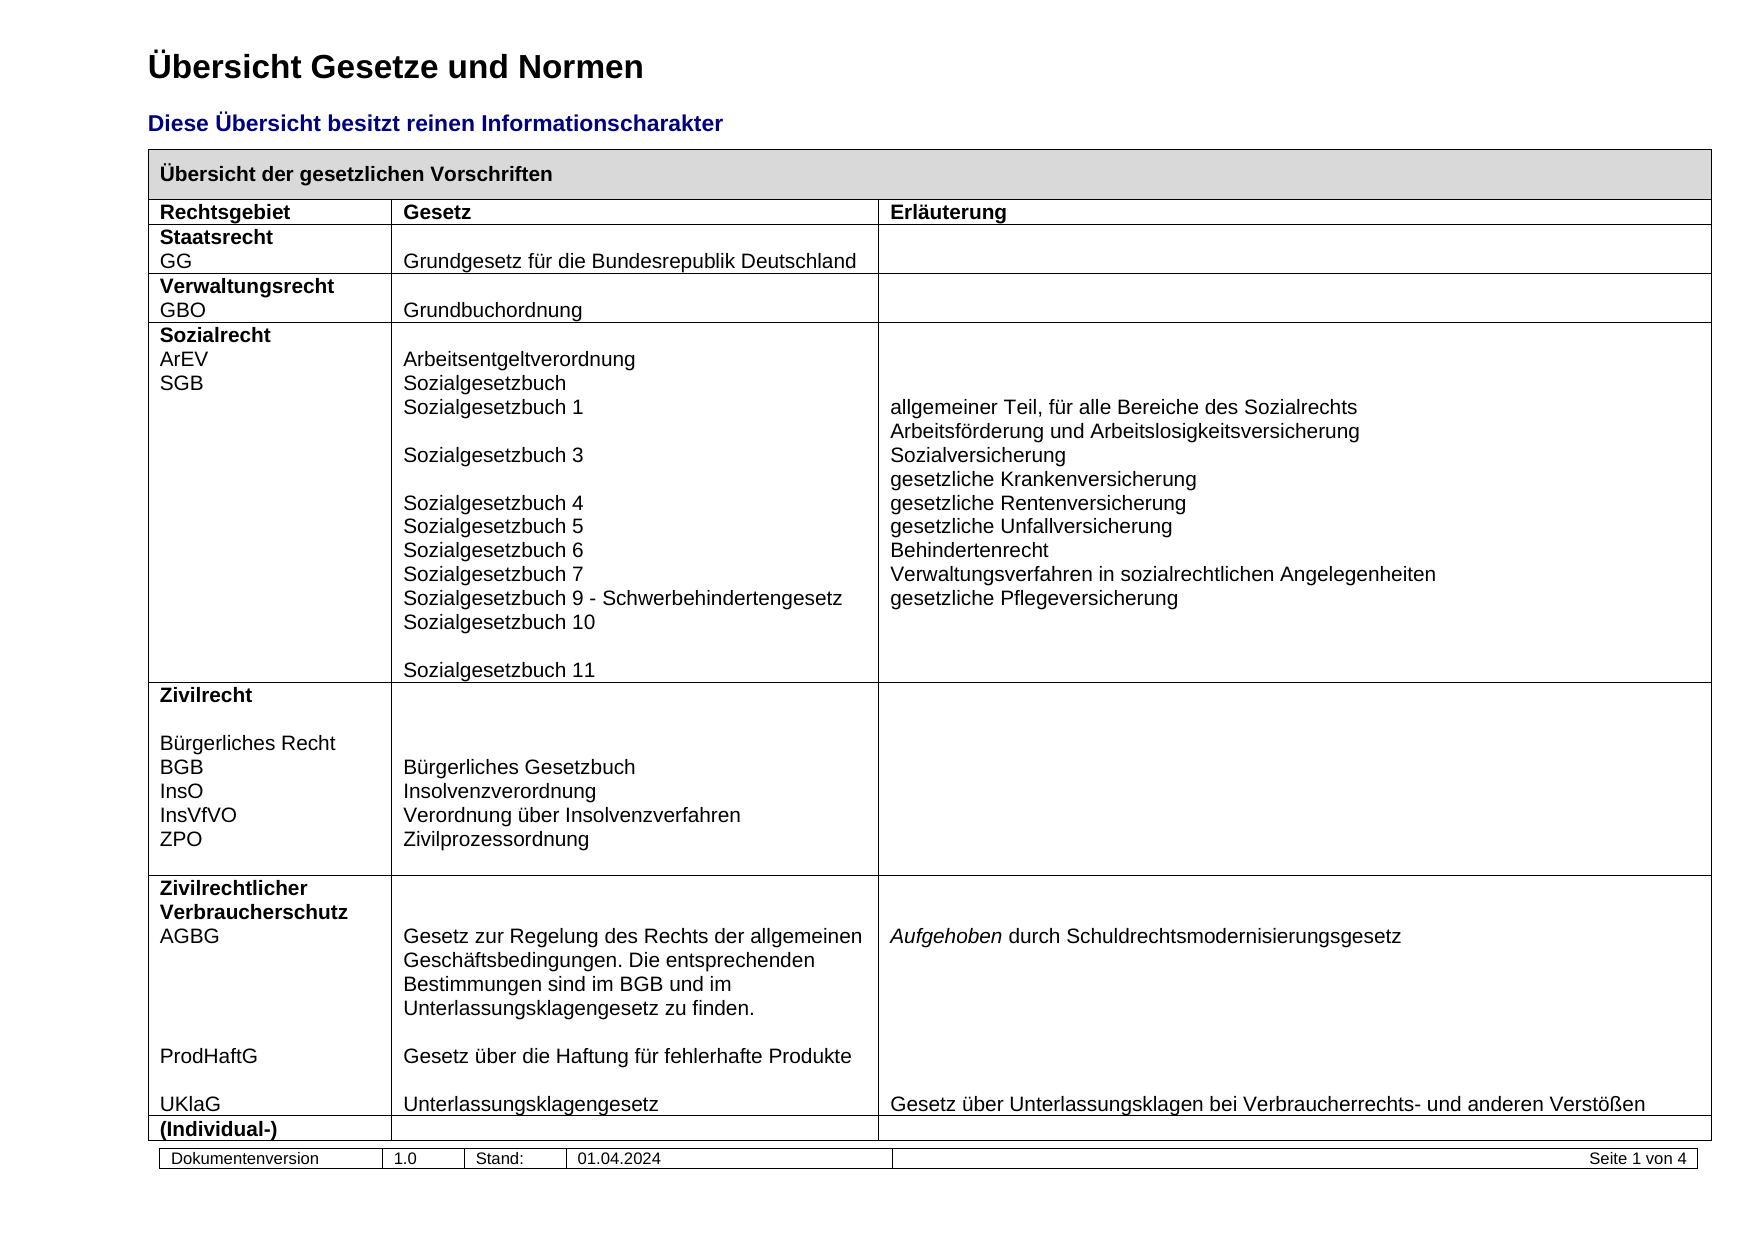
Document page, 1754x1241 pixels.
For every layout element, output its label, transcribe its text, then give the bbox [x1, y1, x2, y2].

table_cell Sozialrecht ArEV SGB [149, 323, 391, 682]
table_cell [879, 683, 1711, 875]
table_cell Grundbuchordnung [392, 274, 878, 322]
table_cell allgemeiner Teil, für alle Bereiche des Sozialrechts Arbeitsförderung und Arbeitslosigkeitsversicherung Sozialversicherung gesetzliche Krankenversicherung gesetzliche Rentenversicherung gesetzliche Unfallversicherung Behindertenrecht Verwaltungsverfahren in sozialrechtlichen Angelegenheiten gesetzliche Pflegeversicherung [879, 323, 1711, 682]
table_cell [879, 1116, 1711, 1140]
table_header Übersicht der gesetzlichen Vorschriften [149, 150, 1711, 199]
table_cell [879, 274, 1711, 322]
table_cell Bürgerliches Gesetzbuch Insolvenzverordnung Verordnung über Insolvenzverfahren Zivilprozessordnung [392, 683, 878, 875]
table_cell Staatsrecht GG [149, 225, 391, 273]
table_cell Arbeitsentgeltverordnung Sozialgesetzbuch Sozialgesetzbuch 1 Sozialgesetzbuch 3 Sozialgesetzbuch 4 Sozialgesetzbuch 5 Sozialgesetzbuch 6 Sozialgesetzbuch 7 Sozialgesetzbuch 9 - Schwerbehindertengesetz Sozialgesetzbuch 10 Sozialgesetzbuch 11 [392, 323, 878, 682]
table_cell Aufgehoben durch Schuldrechtsmodernisierungsgesetz Gesetz über Unterlassungsklagen bei Verbraucherrechts- und anderen Verstößen [879, 876, 1711, 1115]
text Diese Übersicht besitzt reinen Informationscharakter [148, 110, 1698, 136]
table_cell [149, 1116, 391, 1140]
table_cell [392, 1116, 878, 1140]
table_cell Gesetz [392, 200, 878, 224]
table_cell Rechtsgebiet [149, 200, 391, 224]
table_cell Gesetz zur Regelung des Rechts der allgemeinen Geschäftsbedingungen. Die entsprechenden Bestimmungen sind im BGB und im Unterlassungsklagengesetz zu finden. Gesetz über die Haftung für fehlerhafte Produkte Unterlassungsklagengesetz [392, 876, 878, 1115]
table_cell Grundgesetz für die Bundesrepublik Deutschland [392, 225, 878, 273]
table_cell Verwaltungsrecht GBO [149, 274, 391, 322]
table_cell Zivilrecht Bürgerliches Recht BGB InsO InsVfVO ZPO [149, 683, 391, 875]
table_cell [879, 225, 1711, 273]
table_cell Zivilrechtlicher Verbraucherschutz AGBG ProdHaftG UKlaG [149, 876, 391, 1115]
table_cell Erläuterung [879, 200, 1711, 224]
